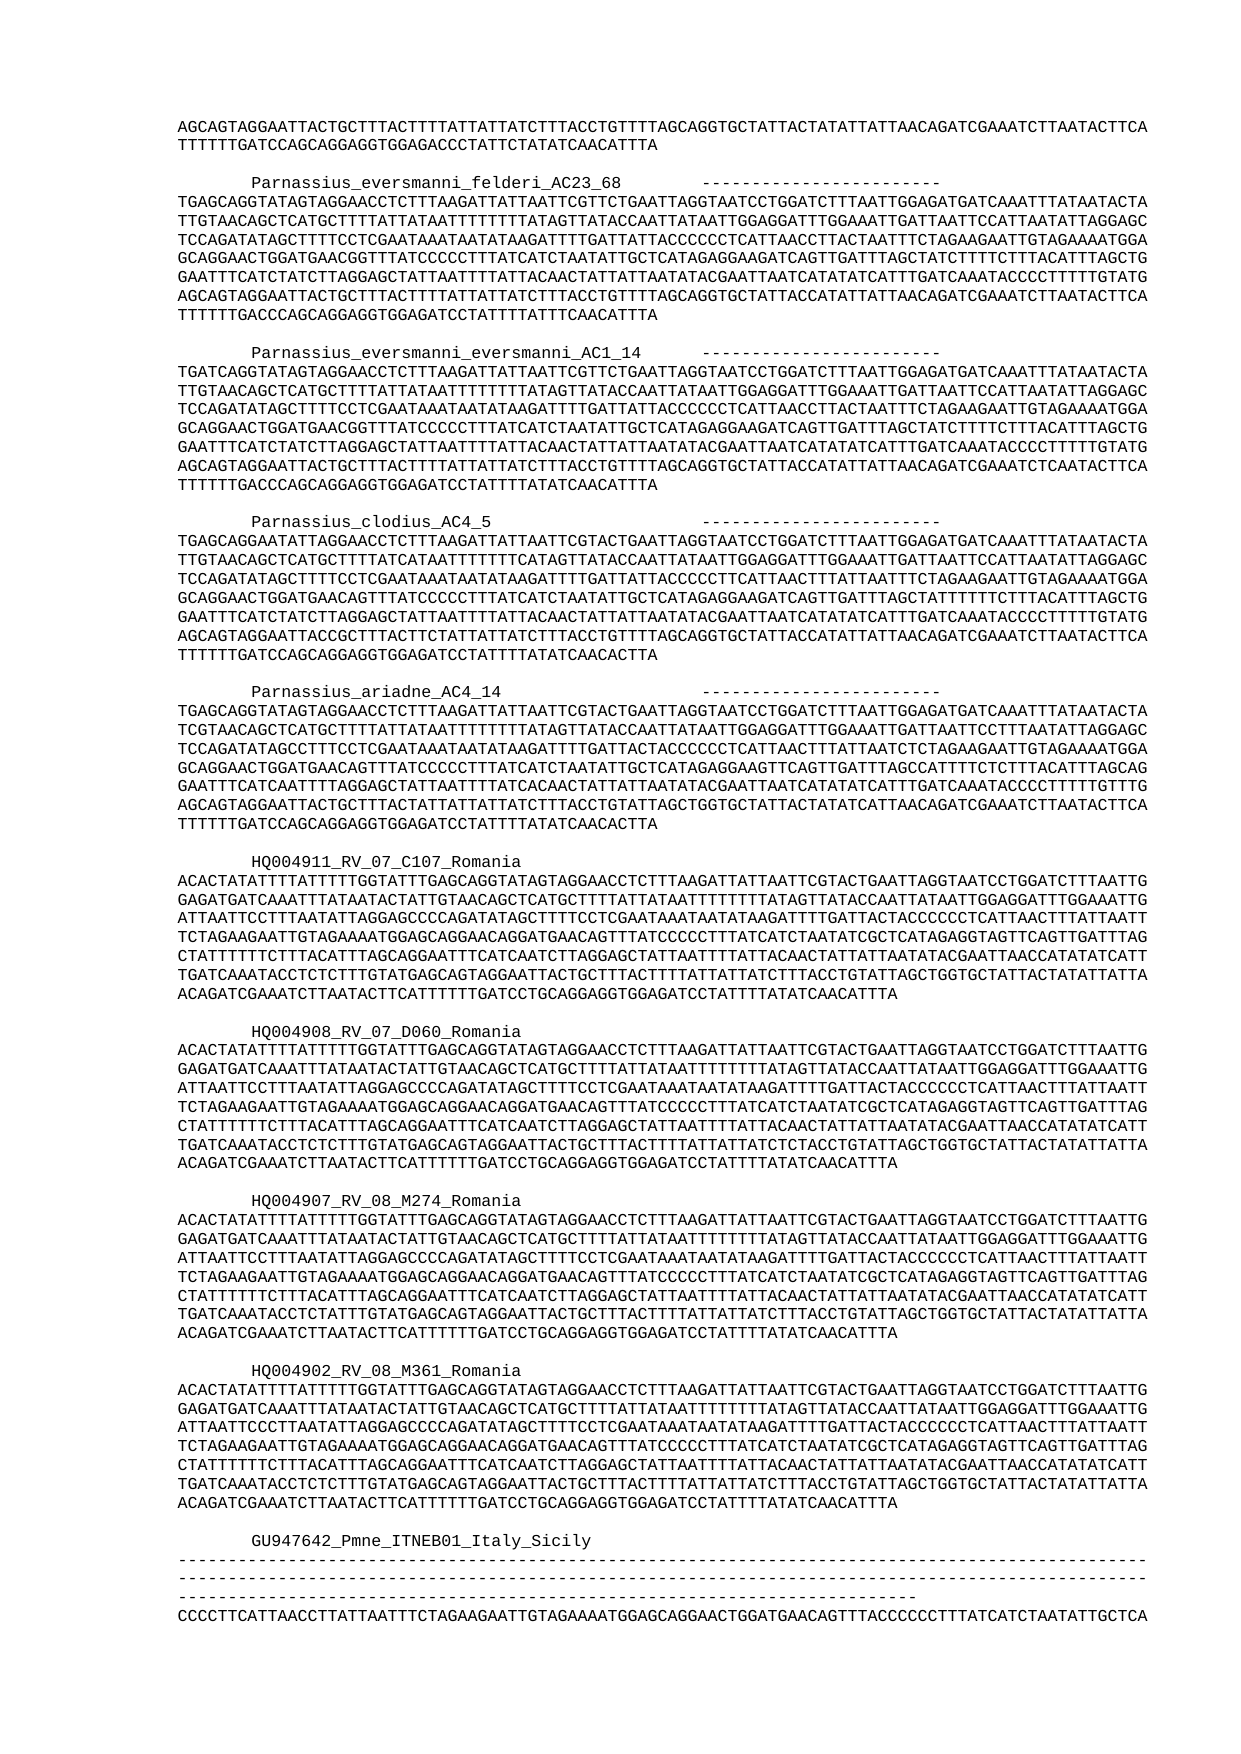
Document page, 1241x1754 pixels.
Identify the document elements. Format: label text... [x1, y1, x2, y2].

text HQ004902_RV_08_M361_Romania ACACTATATTTTATTTTTGGTATTTGAGCAGGTATAGTAGGAACCTCTTTAAGATTATTAATTCGTACTGAATTAGGTAATCCTGGATCTTTAATTGGAGATGATCAAATTTATAATACTATTGTAACAGCTCATGCTTTTATTATAATTTTTTTTATAGTTATACCAATTATAATTGGAGGATTTGGAAATTGATTAATTCCCTTAATATTAGGAGCCCCAGATATAGCTTTTCCTCGAATAAATAATATAAGATTTTGATTACTACCCCCCTCATTAACTTTATTAATTTCTAGAAGAATTGTAGAAAATGGAGCAGGAACAGGATGAACAGTTTATCCCCCTTTATCATCTAATATCGCTCATAGAGGTAGTTCAGTTGATTTAGCTATTTTTTCTTTACATTTAGCAGGAATTTCATCAATCTTAGGAGCTATTAATTTTATTACAACTATTATTAATATACGAATTAACCATATATCATTTGATCAAATACCTCTCTTTGTATGAGCAGTAGGAATTACTGCTTTACTTTTATTATTATCTTTACCTGTATTAGCTGGTGCTATTACTATATTATTAACAGATCGAAATCTTAATACTTCATTTTTTGATCCTGCAGGAGGTGGAGATCCTATTTTATATCAACATTTA [177, 1362, 1152, 1513]
text Parnassius_eversmanni_eversmanni_AC1_14 ------------------------TGATCAGGTATAGTAGGAACCTCTTTAAGATTATTAATTCGTTCTGAATTAGGTAATCCTGGATCTTTAATTGGAGATGATCAAATTTATAATACTATTGTAACAGCTCATGCTTTTATTATAATTTTTTTTATAGTTATACCAATTATAATTGGAGGATTTGGAAATTGATTAATTCCATTAATATTAGGAGCTCCAGATATAGCTTTTCCTCGAATAAATAATATAAGATTTTGATTATTACCCCCCTCATTAACCTTACTAATTTCTAGAAGAATTGTAGAAAATGGAGCAGGAACTGGATGAACGGTTTATCCCCCTTTATCATCTAATATTGCTCATAGAGGAAGATCAGTTGATTTAGCTATCTTTTCTTTACATTTAGCTGGAATTTCATCTATCTTAGGAGCTATTAATTTTATTACAACTATTATTAATATACGAATTAATCATATATCATTTGATCAAATACCCCTTTTTGTATGAGCAGTAGGAATTACTGCTTTACTTTTATTATTATCTTTACCTGTTTTAGCAGGTGCTATTACCATATTATTAACAGATCGAAATCTCAATACTTCATTTTTTGACCCAGCAGGAGGTGGAGATCCTATTTTATATCAACATTTA [177, 344, 1152, 495]
text HQ004911_RV_07_C107_Romania ACACTATATTTTATTTTTGGTATTTGAGCAGGTATAGTAGGAACCTCTTTAAGATTATTAATTCGTACTGAATTAGGTAATCCTGGATCTTTAATTGGAGATGATCAAATTTATAATACTATTGTAACAGCTCATGCTTTTATTATAATTTTTTTTATAGTTATACCAATTATAATTGGAGGATTTGGAAATTGATTAATTCCTTTAATATTAGGAGCCCCAGATATAGCTTTTCCTCGAATAAATAATATAAGATTTTGATTACTACCCCCCTCATTAACTTTATTAATTTCTAGAAGAATTGTAGAAAATGGAGCAGGAACAGGATGAACAGTTTATCCCCCTTTATCATCTAATATCGCTCATAGAGGTAGTTCAGTTGATTTAGCTATTTTTTCTTTACATTTAGCAGGAATTTCATCAATCTTAGGAGCTATTAATTTTATTACAACTATTATTAATATACGAATTAACCATATATCATTTGATCAAATACCTCTCTTTGTATGAGCAGTAGGAATTACTGCTTTACTTTTATTATTATCTTTACCTGTATTAGCTGGTGCTATTACTATATTATTAACAGATCGAAATCTTAATACTTCATTTTTTGATCCTGCAGGAGGTGGAGATCCTATTTTATATCAACATTTA [177, 853, 1152, 1004]
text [177, 1532, 1152, 1626]
text Parnassius_eversmanni_felderi_AC23_68 ------------------------TGAGCAGGTATAGTAGGAACCTCTTTAAGATTATTAATTCGTTCTGAATTAGGTAATCCTGGATCTTTAATTGGAGATGATCAAATTTATAATACTATTGTAACAGCTCATGCTTTTATTATAATTTTTTTTATAGTTATACCAATTATAATTGGAGGATTTGGAAATTGATTAATTCCATTAATATTAGGAGCTCCAGATATAGCTTTTCCTCGAATAAATAATATAAGATTTTGATTATTACCCCCCTCATTAACCTTACTAATTTCTAGAAGAATTGTAGAAAATGGAGCAGGAACTGGATGAACGGTTTATCCCCCTTTATCATCTAATATTGCTCATAGAGGAAGATCAGTTGATTTAGCTATCTTTTCTTTACATTTAGCTGGAATTTCATCTATCTTAGGAGCTATTAATTTTATTACAACTATTATTAATATACGAATTAATCATATATCATTTGATCAAATACCCCTTTTTGTATGAGCAGTAGGAATTACTGCTTTACTTTTATTATTATCTTTACCTGTTTTAGCAGGTGCTATTACCATATTATTAACAGATCGAAATCTTAATACTTCATTTTTTGACCCAGCAGGAGGTGGAGATCCTATTTTATTTCAACATTTA [177, 175, 1152, 326]
text Parnassius_clodius_AC4_5 ------------------------TGAGCAGGAATATTAGGAACCTCTTTAAGATTATTAATTCGTACTGAATTAGGTAATCCTGGATCTTTAATTGGAGATGATCAAATTTATAATACTATTGTAACAGCTCATGCTTTTATCATAATTTTTTTCATAGTTATACCAATTATAATTGGAGGATTTGGAAATTGATTAATTCCATTAATATTAGGAGCTCCAGATATAGCTTTTCCTCGAATAAATAATATAAGATTTTGATTATTACCCCCTTCATTAACTTTATTAATTTCTAGAAGAATTGTAGAAAATGGAGCAGGAACTGGATGAACAGTTTATCCCCCTTTATCATCTAATATTGCTCATAGAGGAAGATCAGTTGATTTAGCTATTTTTTCTTTACATTTAGCTGGAATTTCATCTATCTTAGGAGCTATTAATTTTATTACAACTATTATTAATATACGAATTAATCATATATCATTTGATCAAATACCCCTTTTTGTATGAGCAGTAGGAATTACCGCTTTACTTCTATTATTATCTTTACCTGTTTTAGCAGGTGCTATTACCATATTATTAACAGATCGAAATCTTAATACTTCATTTTTTGATCCAGCAGGAGGTGGAGATCCTATTTTATATCAACACTTA [177, 514, 1152, 665]
text HQ004907_RV_08_M274_Romania ACACTATATTTTATTTTTGGTATTTGAGCAGGTATAGTAGGAACCTCTTTAAGATTATTAATTCGTACTGAATTAGGTAATCCTGGATCTTTAATTGGAGATGATCAAATTTATAATACTATTGTAACAGCTCATGCTTTTATTATAATTTTTTTTATAGTTATACCAATTATAATTGGAGGATTTGGAAATTGATTAATTCCTTTAATATTAGGAGCCCCAGATATAGCTTTTCCTCGAATAAATAATATAAGATTTTGATTACTACCCCCCTCATTAACTTTATTAATTTCTAGAAGAATTGTAGAAAATGGAGCAGGAACAGGATGAACAGTTTATCCCCCTTTATCATCTAATATCGCTCATAGAGGTAGTTCAGTTGATTTAGCTATTTTTTCTTTACATTTAGCAGGAATTTCATCAATCTTAGGAGCTATTAATTTTATTACAACTATTATTAATATACGAATTAACCATATATCATTTGATCAAATACCTCTATTTGTATGAGCAGTAGGAATTACTGCTTTACTTTTATTATTATCTTTACCTGTATTAGCTGGTGCTATTACTATATTATTAACAGATCGAAATCTTAATACTTCATTTTTTGATCCTGCAGGAGGTGGAGATCCTATTTTATATCAACATTTA [177, 1193, 1152, 1344]
text Parnassius_ariadne_AC4_14 ------------------------TGAGCAGGTATAGTAGGAACCTCTTTAAGATTATTAATTCGTACTGAATTAGGTAATCCTGGATCTTTAATTGGAGATGATCAAATTTATAATACTATCGTAACAGCTCATGCTTTTATTATAATTTTTTTTATAGTTATACCAATTATAATTGGAGGATTTGGAAATTGATTAATTCCTTTAATATTAGGAGCTCCAGATATAGCCTTTCCTCGAATAAATAATATAAGATTTTGATTACTACCCCCCTCATTAACTTTATTAATCTCTAGAAGAATTGTAGAAAATGGAGCAGGAACTGGATGAACAGTTTATCCCCCTTTATCATCTAATATTGCTCATAGAGGAAGTTCAGTTGATTTAGCCATTTTCTCTTTACATTTAGCAGGAATTTCATCAATTTTAGGAGCTATTAATTTTATCACAACTATTATTAATATACGAATTAATCATATATCATTTGATCAAATACCCCTTTTTGTTTGAGCAGTAGGAATTACTGCTTTACTATTATTATTATCTTTACCTGTATTAGCTGGTGCTATTACTATATCATTAACAGATCGAAATCTTAATACTTCATTTTTTGATCCAGCAGGAGGTGGAGATCCTATTTTATATCAACACTTA [177, 684, 1152, 834]
text HQ004908_RV_07_D060_Romania ACACTATATTTTATTTTTGGTATTTGAGCAGGTATAGTAGGAACCTCTTTAAGATTATTAATTCGTACTGAATTAGGTAATCCTGGATCTTTAATTGGAGATGATCAAATTTATAATACTATTGTAACAGCTCATGCTTTTATTATAATTTTTTTTATAGTTATACCAATTATAATTGGAGGATTTGGAAATTGATTAATTCCTTTAATATTAGGAGCCCCAGATATAGCTTTTCCTCGAATAAATAATATAAGATTTTGATTACTACCCCCCTCATTAACTTTATTAATTTCTAGAAGAATTGTAGAAAATGGAGCAGGAACAGGATGAACAGTTTATCCCCCTTTATCATCTAATATCGCTCATAGAGGTAGTTCAGTTGATTTAGCTATTTTTTCTTTACATTTAGCAGGAATTTCATCAATCTTAGGAGCTATTAATTTTATTACAACTATTATTAATATACGAATTAACCATATATCATTTGATCAAATACCTCTCTTTGTATGAGCAGTAGGAATTACTGCTTTACTTTTATTATTATCTCTACCTGTATTAGCTGGTGCTATTACTATATTATTAACAGATCGAAATCTTAATACTTCATTTTTTGATCCTGCAGGAGGTGGAGATCCTATTTTATATCAACATTTA [177, 1023, 1152, 1174]
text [177, 118, 1152, 156]
